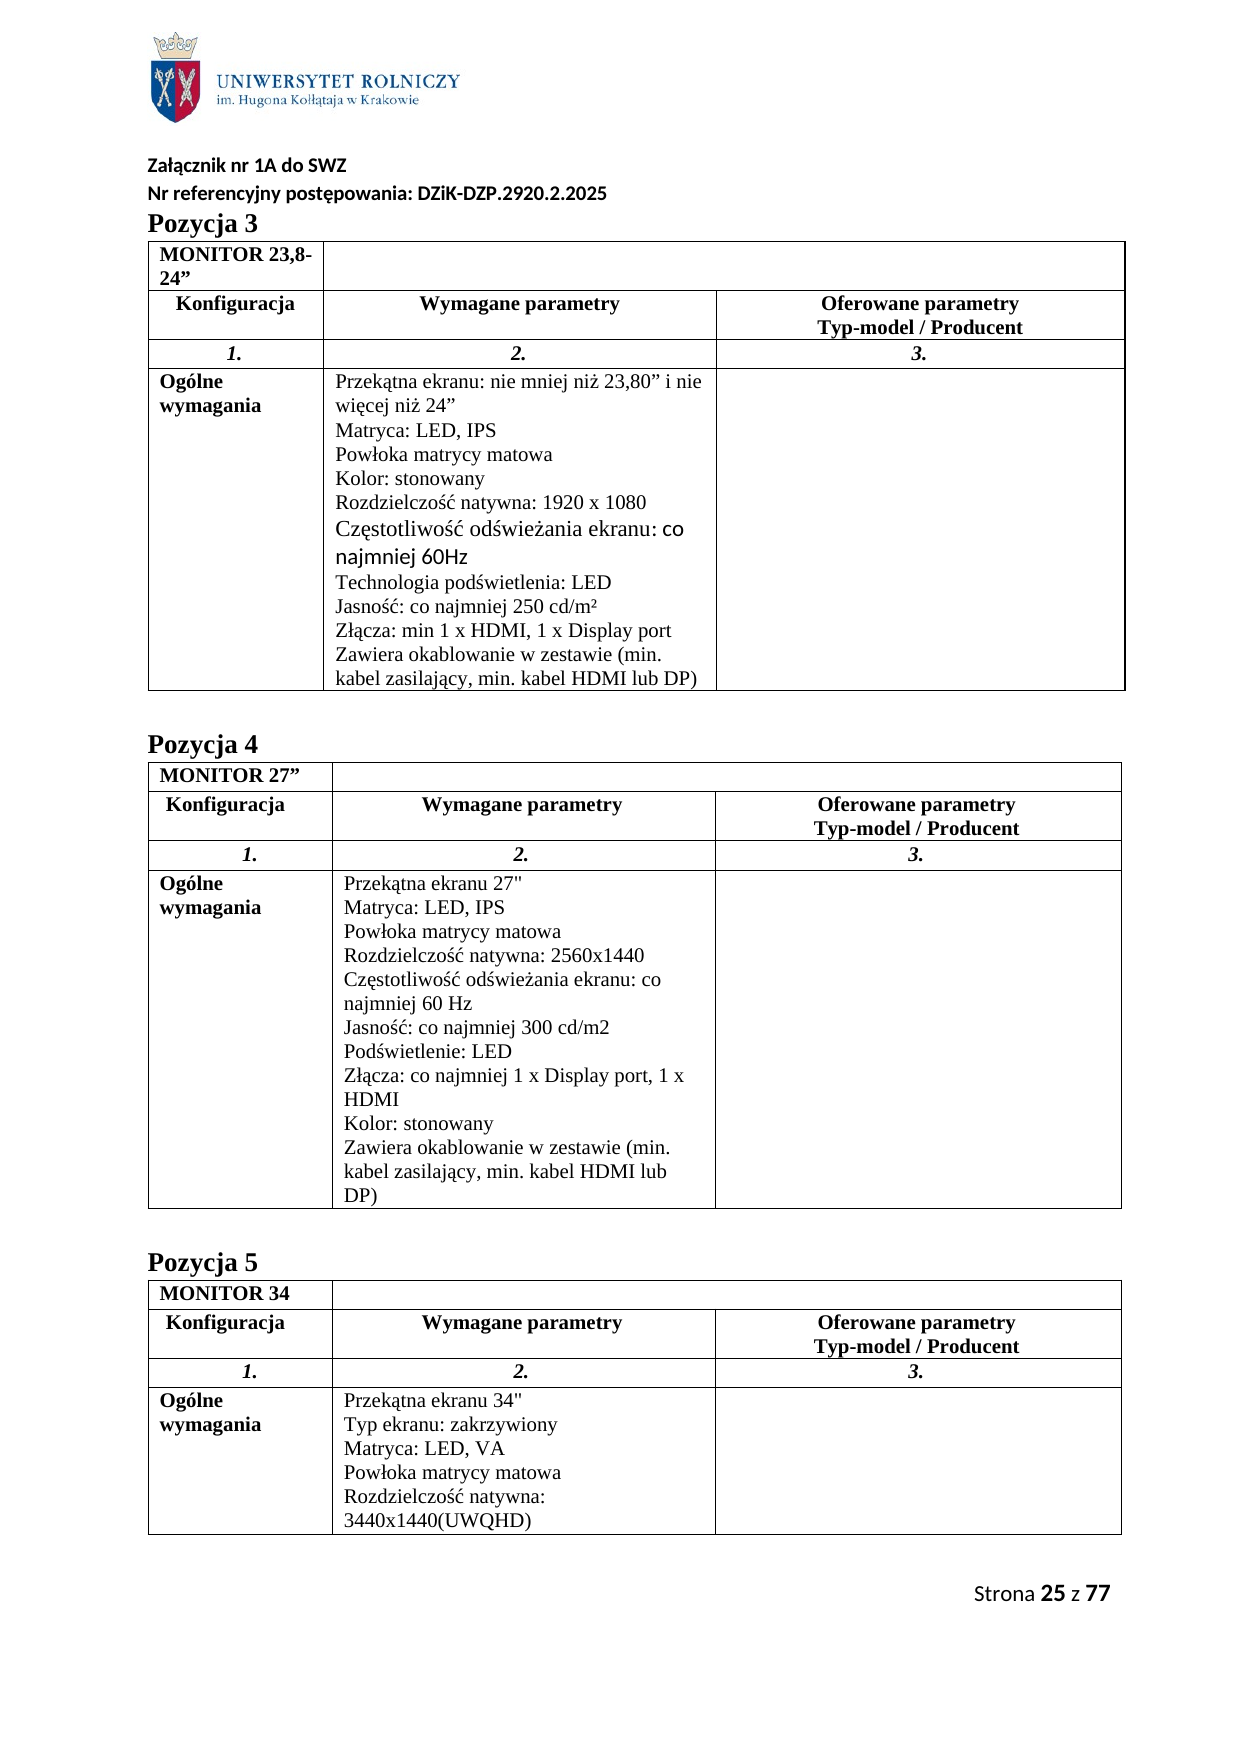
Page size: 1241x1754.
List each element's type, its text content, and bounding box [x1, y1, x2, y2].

table_cell 2. [333, 841, 715, 869]
table_cell 3. [716, 1359, 1121, 1387]
table_header [333, 1281, 1121, 1308]
table_cell Ogólne wymagania [149, 871, 308, 1207]
table_cell [308, 871, 332, 1207]
table_cell 1. [149, 1359, 308, 1387]
table_cell 1. [149, 340, 323, 368]
table_header MONITOR 34 [149, 1281, 332, 1308]
table_cell Wymagane parametry [324, 291, 716, 339]
table_cell [308, 792, 332, 840]
table_cell [717, 369, 1124, 690]
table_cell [333, 1388, 715, 1534]
table_header [333, 763, 1121, 791]
table_cell Wymagane parametry [333, 792, 715, 840]
table_cell Konfiguracja [149, 291, 323, 339]
table_cell Przekątna ekranu 27" Matryca: LED, IPS Powłoka matrycy matowa Rozdzielczość natywna: 2560x1440 Częstotliwość odświeżania ekranu: co najmniej 60 Hz Jasność: co najmniej 300 cd/m2 Podświetlenie: LED Złącza: co najmniej 1 x Display port, 1 x HDMI Kolor: stonowany Zawiera okablowanie w zestawie (min. kabel zasilający, min. kabel HDMI lub DP) [333, 871, 715, 1207]
table_header MONITOR 23,8-24” [149, 242, 323, 290]
table_cell 2. [324, 340, 716, 368]
table_cell Wymagane parametry [333, 1310, 715, 1358]
subtitle Pozycja 4 [147, 729, 1110, 760]
table_cell Ogólne wymagania [149, 1388, 308, 1534]
subtitle Pozycja 5 [147, 1246, 1110, 1277]
table_cell Ogólne wymagania [149, 369, 323, 690]
table_cell Przekątna ekranu: nie mniej niż 23,80” i nie więcej niż 24” Matryca: LED, IPS Powłoka matrycy matowa Kolor: stonowany Rozdzielczość natywna: 1920 x 1080 Częstotliwość odświeżania ekranu: co najmniej 60Hz Technologia podświetlenia: LED Jasność: co najmniej 250 cd/m² Złącza: min 1 x HDMI, 1 x Display port Zawiera okablowanie w zestawie (min. kabel zasilający, min. kabel HDMI lub DP) [324, 369, 716, 690]
subtitle Pozycja 3 [147, 207, 1110, 239]
table_cell Konfiguracja [149, 792, 308, 840]
table_cell Oferowane parametry Typ-model / Producent [717, 291, 1124, 339]
table_header MONITOR 27” [149, 763, 332, 791]
table_cell [716, 1388, 1121, 1534]
picture [147, 32, 474, 126]
table_cell [308, 1359, 332, 1387]
table_cell 1. [149, 841, 308, 869]
table_cell [716, 871, 1121, 1207]
table_cell [308, 1388, 332, 1534]
table_header [324, 242, 1124, 290]
table_cell [308, 841, 332, 869]
table_cell 3. [717, 340, 1124, 368]
table_cell 3. [716, 841, 1121, 869]
table_cell 2. [333, 1359, 715, 1387]
table_cell Konfiguracja [149, 1310, 308, 1358]
table_cell [308, 1310, 332, 1358]
table_cell Oferowane parametry Typ-model / Producent [716, 1310, 1121, 1358]
table_cell Oferowane parametry Typ-model / Producent [716, 792, 1121, 840]
